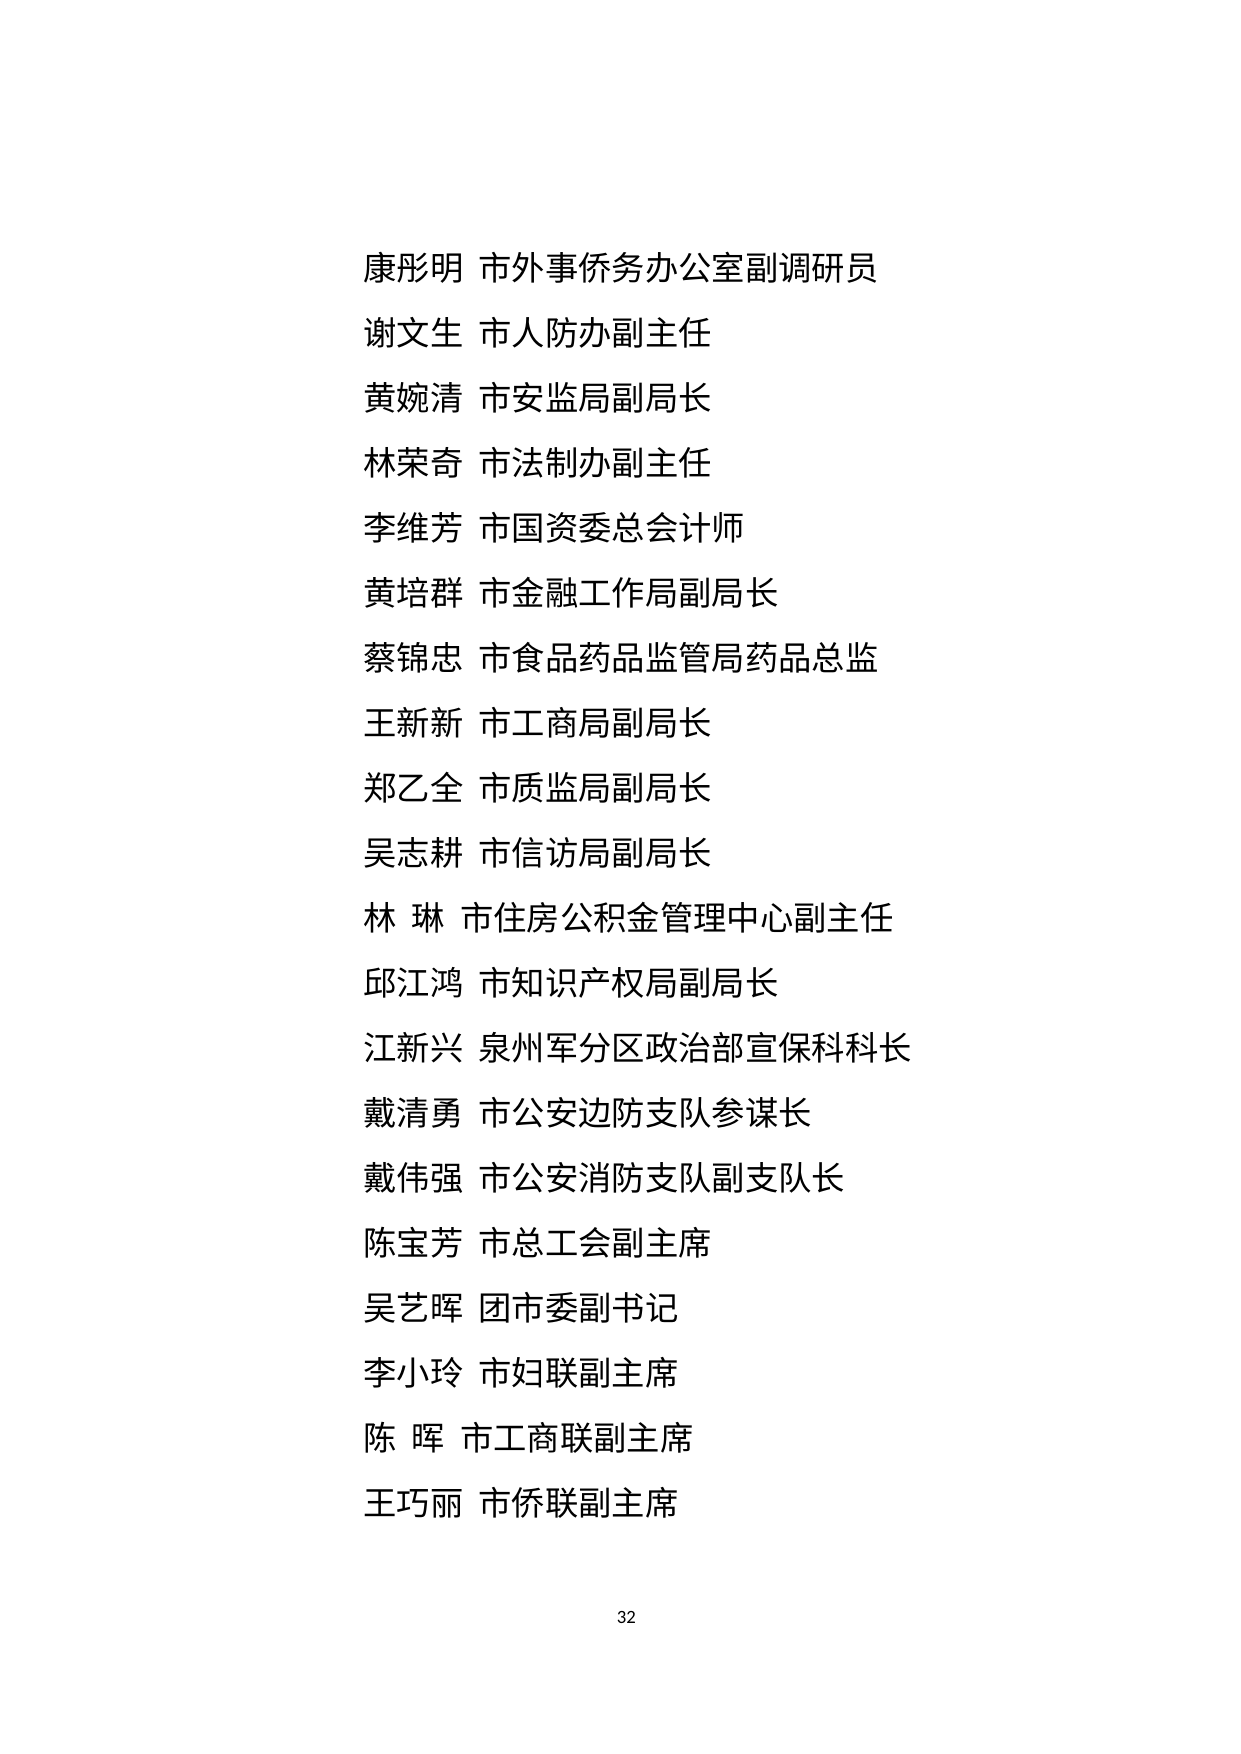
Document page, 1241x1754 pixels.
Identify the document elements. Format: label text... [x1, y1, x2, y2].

text 邱江鸿 市知识产权局副局长 [297, 948, 1087, 1013]
text 林 琳 市住房公积金管理中心副主任 [297, 883, 1087, 948]
text 蔡锦忠 市食品药品监管局药品总监 [297, 623, 1087, 688]
text 吴艺晖 团市委副书记 [297, 1273, 1087, 1338]
text 王新新 市工商局副局长 [297, 688, 1087, 753]
text 戴伟强 市公安消防支队副支队长 [297, 1143, 1087, 1208]
text 戴清勇 市公安边防支队参谋长 [297, 1078, 1087, 1143]
text 黄培群 市金融工作局副局长 [297, 558, 1087, 623]
text 黄婉清 市安监局副局长 [297, 363, 1087, 428]
text 王巧丽 市侨联副主席 [297, 1468, 1087, 1533]
text 谢文生 市人防办副主任 [297, 298, 1087, 363]
text 林荣奇 市法制办副主任 [297, 428, 1087, 493]
text 江新兴 泉州军分区政治部宣保科科长 [297, 1013, 1087, 1078]
text 康彤明 市外事侨务办公室副调研员 [297, 233, 1087, 298]
text 李维芳 市国资委总会计师 [297, 493, 1087, 558]
text 郑乙全 市质监局副局长 [297, 753, 1087, 818]
text 陈 晖 市工商联副主席 [297, 1403, 1087, 1468]
text 陈宝芳 市总工会副主席 [297, 1208, 1087, 1273]
text 李小玲 市妇联副主席 [297, 1338, 1087, 1403]
text 吴志耕 市信访局副局长 [297, 818, 1087, 883]
